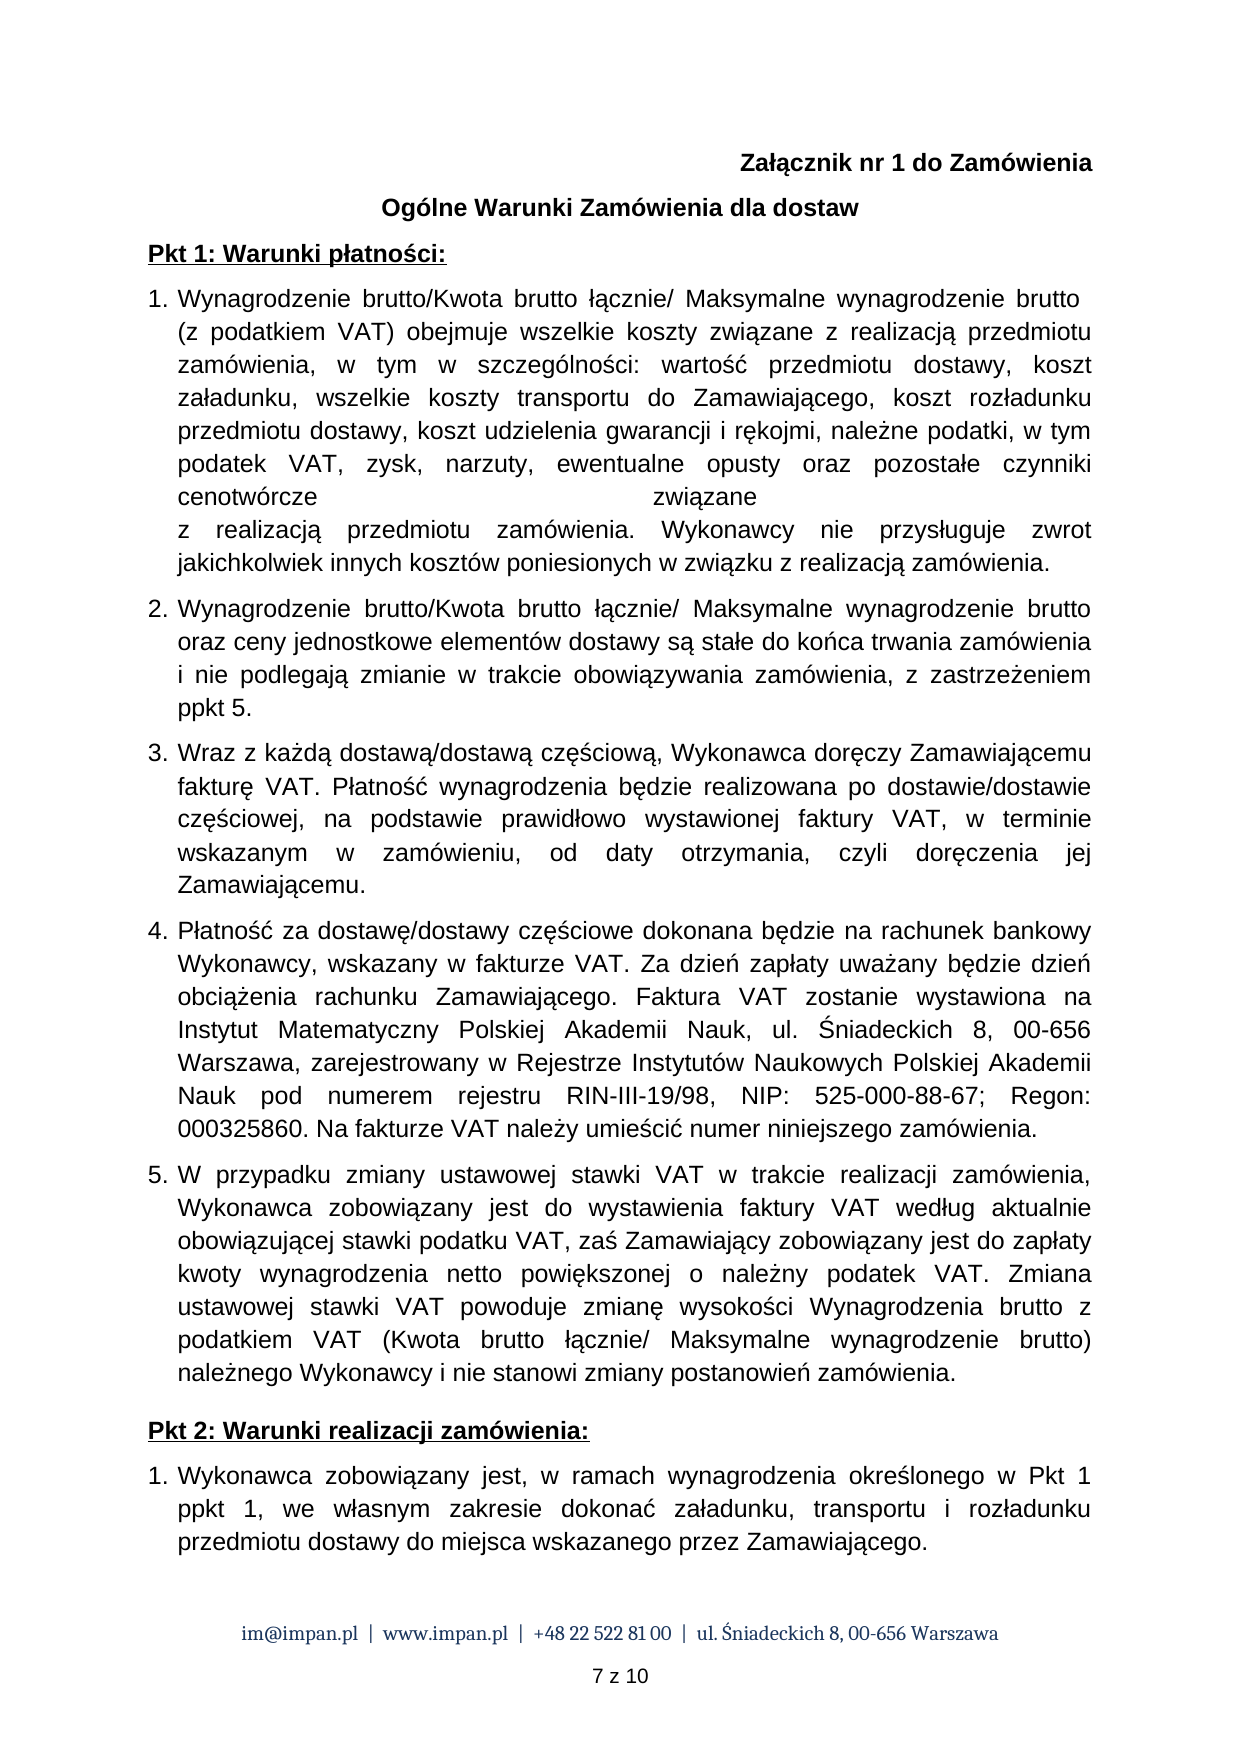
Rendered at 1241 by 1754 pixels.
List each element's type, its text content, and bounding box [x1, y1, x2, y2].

list Wynagrodzenie brutto/Kwota brutto łącznie/ Maksymalne wynagrodzenie brutto oraz ceny jednostkowe elementów dostawy są stałe do końca trwania zamówienia i nie podlegają zmianie w trakcie obowiązywania zamówienia, z zastrzeżeniem ppkt 5. [148, 594, 1093, 722]
text Pkt 2: Warunki realizacji zamówienia: [148, 1416, 1093, 1444]
title Pkt 1: Warunki płatności: [148, 239, 1093, 267]
text Załącznik nr 1 do Zamówienia [148, 148, 1093, 176]
list Wynagrodzenie brutto/Kwota brutto łącznie/ Maksymalne wynagrodzenie brutto (z podatkiem VAT) obejmuje wszelkie koszty związane z realizacją przedmiotu zamówienia, w tym w szczególności: wartość przedmiotu dostawy, koszt załadunku, wszelkie koszty transportu do Zamawiającego, koszt rozładunku przedmiotu dostawy, koszt udzielenia gwarancji i rękojmi, należne podatki, w tym podatek VAT, zysk, narzuty, ewentualne opusty oraz pozostałe czynniki cenotwórcze związane z realizacją przedmiotu zamówienia. Wykonawcy nie przysługuje zwrot jakichkolwiek innych kosztów poniesionych w związku z realizacją zamówienia. [148, 284, 1093, 577]
list Wykonawca zobowiązany jest, w ramach wynagrodzenia określonego w Pkt 1 ppkt 1, we własnym zakresie dokonać załadunku, transportu i rozładunku przedmiotu dostawy do miejsca wskazanego przez Zamawiającego. [148, 1461, 1093, 1556]
list Płatność za dostawę/dostawy częściowe dokonana będzie na rachunek bankowy Wykonawcy, wskazany w fakturze VAT. Za dzień zapłaty uważany będzie dzień obciążenia rachunku Zamawiającego. Faktura VAT zostanie wystawiona na Instytut Matematyczny Polskiej Akademii Nauk, ul. Śniadeckich 8, 00-656 Warszawa, zarejestrowany w Rejestrze Instytutów Naukowych Polskiej Akademii Nauk pod numerem rejestru RIN-III-19/98, NIP: 525-000-88-67; Regon: 000325860. Na fakturze VAT należy umieścić numer niniejszego zamówienia. [148, 916, 1093, 1143]
text Ogólne Warunki Zamówienia dla dostaw [148, 193, 1093, 222]
list W przypadku zmiany ustawowej stawki VAT w trakcie realizacji zamówienia, Wykonawca zobowiązany jest do wystawienia faktury VAT według aktualnie obowiązującej stawki podatku VAT, zaś Zamawiający zobowiązany jest do zapłaty kwoty wynagrodzenia netto powiększonej o należny podatek VAT. Zmiana ustawowej stawki VAT powoduje zmianę wysokości Wynagrodzenia brutto z podatkiem VAT (Kwota brutto łącznie/ Maksymalne wynagrodzenie brutto) należnego Wykonawcy i nie stanowi zmiany postanowień zamówienia. [148, 1160, 1093, 1387]
list Wraz z każdą dostawą/dostawą częściową, Wykonawca doręczy Zamawiającemu fakturę VAT. Płatność wynagrodzenia będzie realizowana po dostawie/dostawie częściowej, na podstawie prawidłowo wystawionej faktury VAT, w terminie wskazanym w zamówieniu, od daty otrzymania, czyli doręczenia jej Zamawiającemu. [148, 738, 1093, 899]
